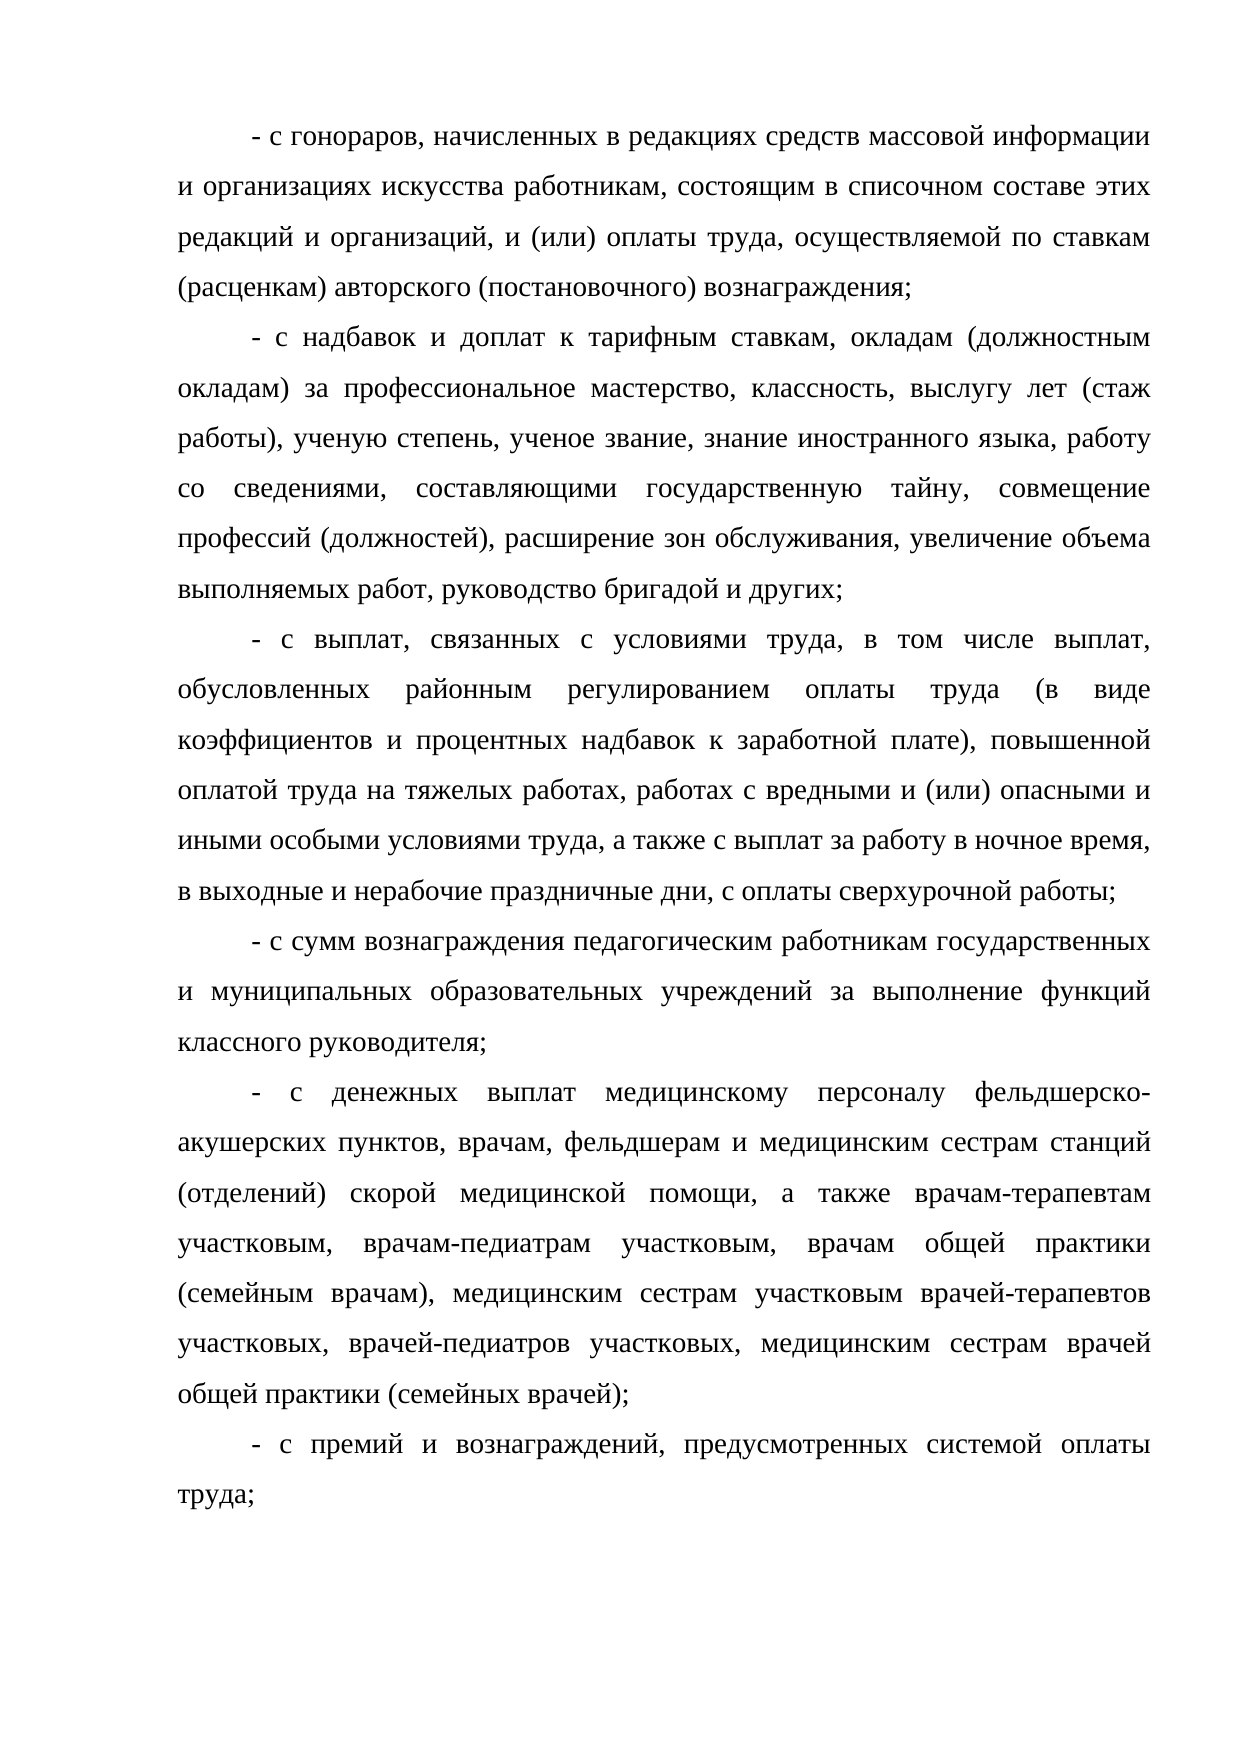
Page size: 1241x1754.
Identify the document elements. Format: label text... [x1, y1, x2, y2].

text - с премий и вознаграждений, предусмотренных системой оплаты труда; [177, 1426, 1152, 1510]
text - с сумм вознаграждения педагогическим работникам государственных и муниципальных образовательных учреждений за выполнение функций классного руководителя; [177, 923, 1152, 1057]
text - с гонораров, начисленных в редакциях средств массовой информации и организациях искусства работникам, состоящим в списочном составе этих редакций и организаций, и (или) оплаты труда, осуществляемой по ставкам (расценкам) авторского (постановочного) вознаграждения; [177, 118, 1152, 303]
text - с надбавок и доплат к тарифным ставкам, окладам (должностным окладам) за профессиональное мастерство, классность, выслугу лет (стаж работы), ученую степень, ученое звание, знание иностранного языка, работу со сведениями, составляющими государственную тайну, совмещение профессий (должностей), расширение зон обслуживания, увеличение объема выполняемых работ, руководство бригадой и других; [177, 319, 1152, 604]
text - с выплат, связанных с условиями труда, в том числе выплат, обусловленных районным регулированием оплаты труда (в виде коэффициентов и процентных надбавок к заработной плате), повышенной оплатой труда на тяжелых работах, работах с вредными и (или) опасными и иными особыми условиями труда, а также с выплат за работу в ночное время, в выходные и нерабочие праздничные дни, с оплаты сверхурочной работы; [177, 621, 1152, 906]
text - с денежных выплат медицинскому персоналу фельдшерско-акушерских пунктов, врачам, фельдшерам и медицинским сестрам станций (отделений) скорой медицинской помощи, а также врачам-терапевтам участковым, врачам-педиатрам участковым, врачам общей практики (семейным врачам), медицинским сестрам участковым врачей-терапевтов участковых, врачей-педиатров участковых, медицинским сестрам врачей общей практики (семейных врачей); [177, 1074, 1152, 1409]
